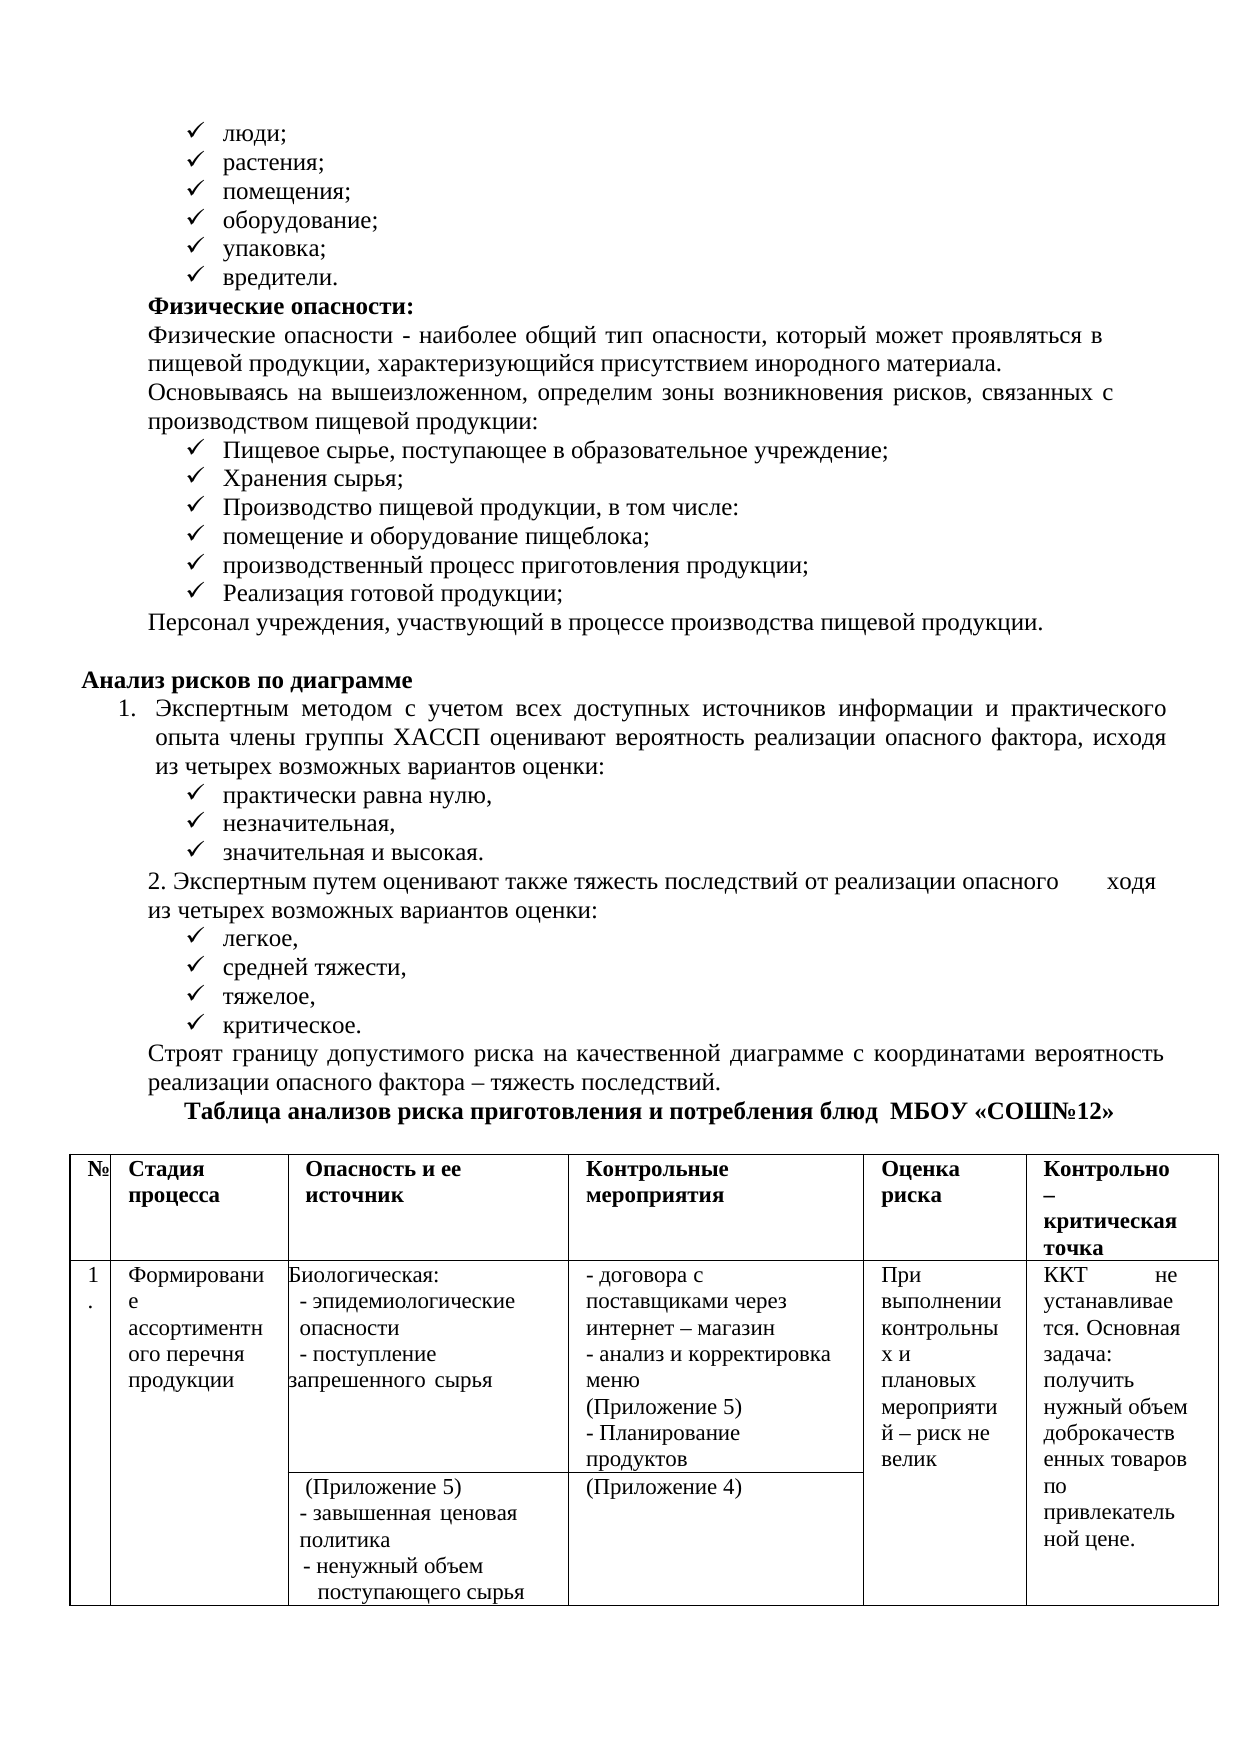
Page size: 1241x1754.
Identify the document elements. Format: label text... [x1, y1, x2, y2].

text Строят границу допустимого риска на качественной диаграмме с координатами вероятность реализации опасного фактора – тяжесть последствий. [148, 1038, 1168, 1096]
table_cell Биологическая: - эпидемиологические опасности - поступление запрешенного сырья [289, 1261, 568, 1472]
list люди; [185, 118, 1223, 147]
table_cell 1. [71, 1261, 110, 1605]
list помещения; [185, 176, 1223, 205]
text Таблица анализов риска приготовления и потребления блюд МБОУ «СОШ№12» [184, 1096, 1223, 1125]
text Персонал учреждения, участвующий в процессе производства пищевой продукции. [148, 607, 1167, 636]
table_header Стадия процесса [111, 1155, 288, 1260]
list незначительная, [185, 808, 1223, 837]
table_cell Формирование ассортиментного перечня продукции [111, 1261, 288, 1605]
table_header Оценка риска [864, 1155, 1026, 1260]
list средней тяжести, [185, 952, 1223, 981]
list легкое, [185, 923, 1223, 952]
list Экспертным методом с учетом всех доступных источников информации и практического опыта члены группы ХАССП оценивают вероятность реализации опасного фактора, исходя из четырех возможных вариантов оценки: [118, 693, 1167, 780]
list Производство пищевой продукции, в том числе: [185, 492, 1223, 521]
table_header № [71, 1155, 110, 1260]
table_header Контрольные мероприятия [569, 1155, 863, 1260]
list практически равна нулю, [185, 780, 1223, 808]
list тяжелое, [185, 981, 1223, 1010]
table_cell - договора с поставщиками через интернет – магазин - анализ и корректировка меню (Приложение 5) - Планирование продуктов [569, 1261, 863, 1472]
list Экспертным путем оценивают также тяжесть последствий от реализации опасного ходя из четырех возможных вариантов оценки: [148, 866, 1156, 923]
table_cell (Приложение 5) - завышенная ценовая политика - ненужный объем поступающего сырья [289, 1473, 568, 1605]
list Реализация готовой продукции; [185, 578, 1223, 607]
list Пищевое сырье, поступающее в образовательное учреждение; [185, 435, 1223, 463]
subtitle Физические опасности: [148, 291, 1223, 320]
table_cell (Приложение 4) [569, 1473, 863, 1605]
list значительная и высокая. [185, 837, 1223, 866]
table_header Контрольно – критическая точка [1027, 1155, 1218, 1260]
list вредители. [185, 262, 1223, 291]
list производственный процесс приготовления продукции; [185, 550, 1223, 578]
list упаковка; [185, 233, 1223, 262]
subtitle Анализ рисков по диаграмме [81, 665, 1223, 693]
list оборудование; [185, 205, 1223, 233]
text Основываясь на вышеизложенном, определим зоны возникновения рисков, связанных с производством пищевой продукции: [148, 377, 1167, 435]
table_cell ККТ не устанавливае тся. Основная задача: получить нужный объем доброкачеств енных товаров по привлекатель ной цене. [1027, 1261, 1218, 1605]
text Физические опасности - наиболее общий тип опасности, который может проявляться в пищевой продукции, характеризующийся присутствием инородного материала. [148, 320, 1167, 377]
list растения; [185, 147, 1223, 176]
table_cell При выполнении контрольных и плановых мероприятий – риск не велик [864, 1261, 1026, 1605]
list Хранения сырья; [185, 463, 1223, 492]
list критическое. [185, 1010, 1223, 1038]
list помещение и оборудование пищеблока; [185, 521, 1223, 550]
table_header Опасность и ее источник [289, 1155, 568, 1260]
